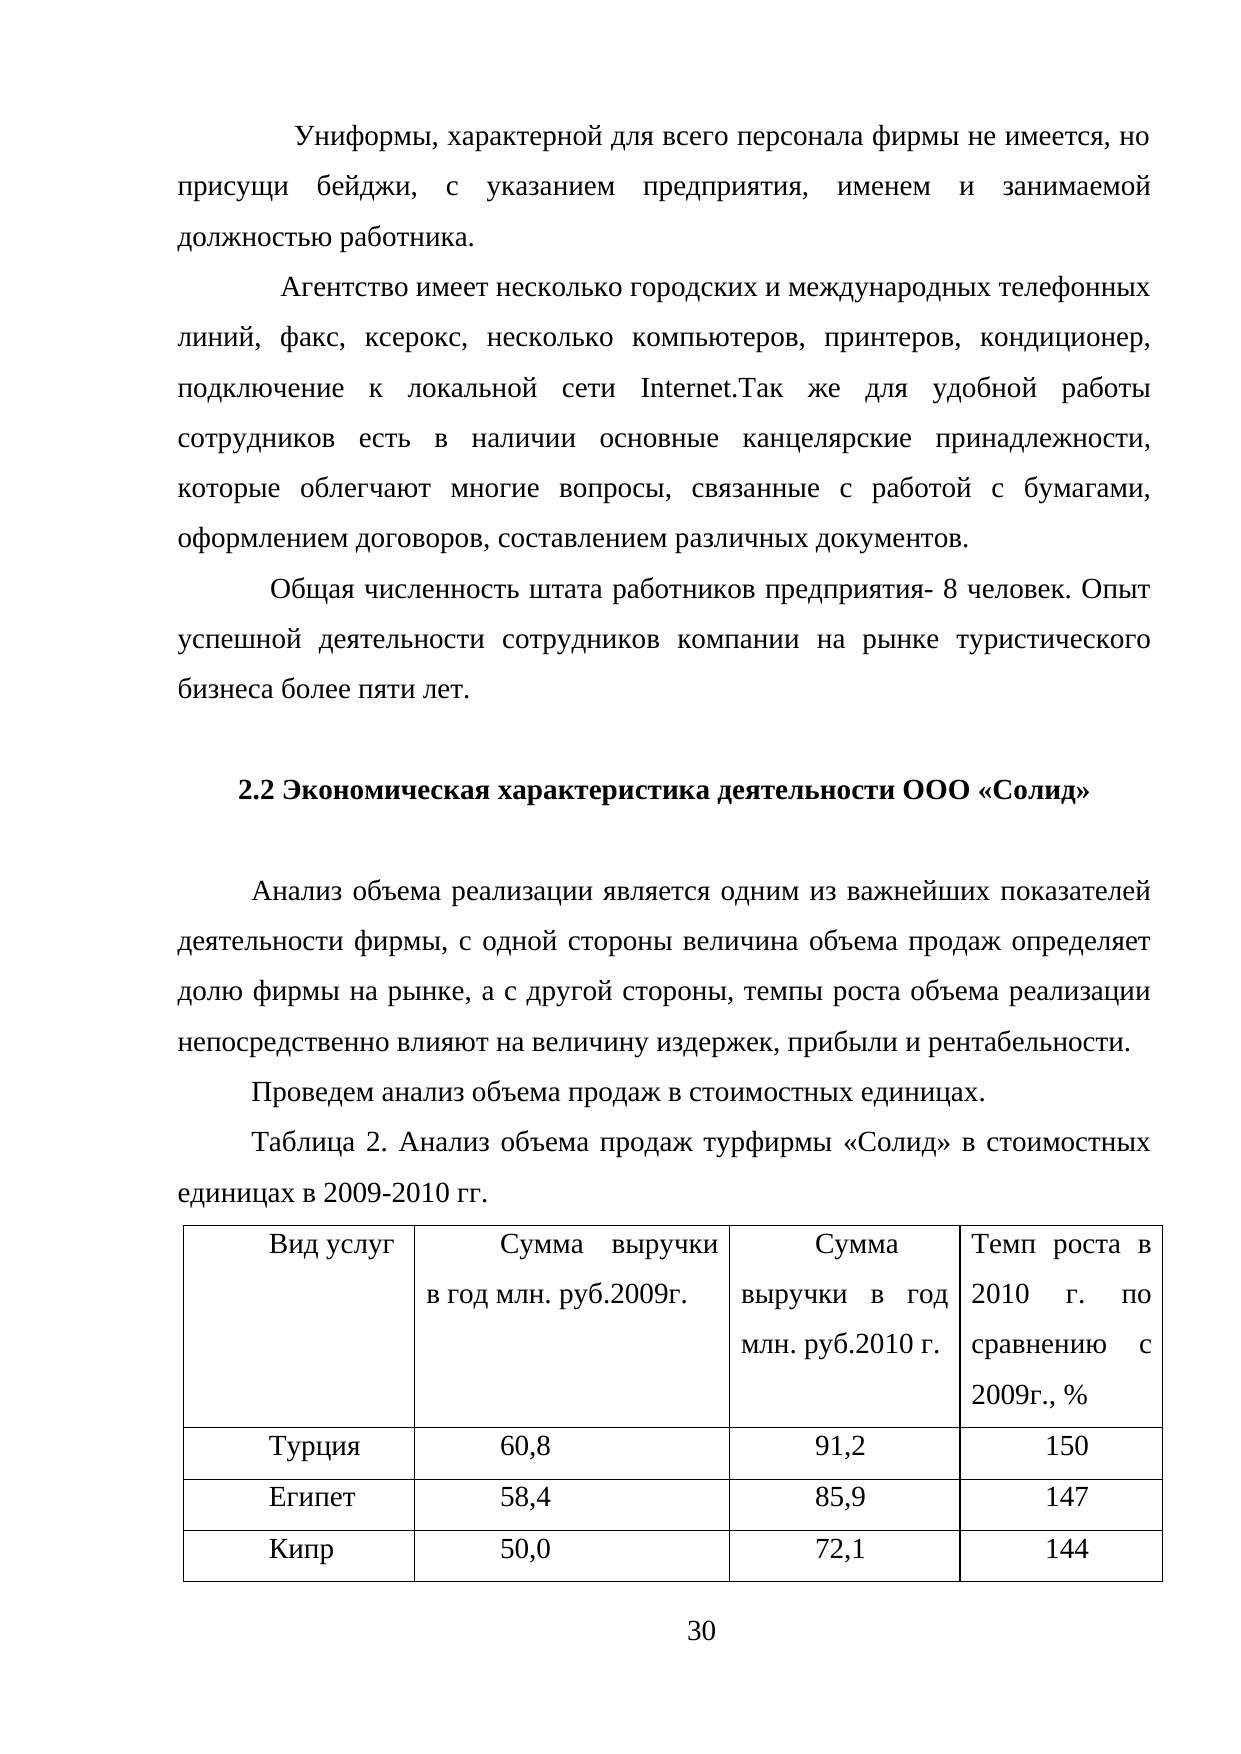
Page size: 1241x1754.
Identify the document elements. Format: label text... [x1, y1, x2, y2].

text Униформы, характерной для всего персонала фирмы не имеется, но присущи бейджи, с указанием предприятия, именем и занимаемой должностью работника. [177, 118, 1152, 252]
table_cell 147 [961, 1480, 1162, 1530]
table_header Сумма выручки в год млн. руб.2010 г. [730, 1226, 959, 1427]
table_cell 50,0 [415, 1531, 729, 1581]
table_cell 60,8 [415, 1428, 729, 1478]
table_cell Египет [184, 1480, 414, 1530]
table_cell 91,2 [730, 1428, 959, 1478]
text Проведем анализ объема продаж в стоимостных единицах. [177, 1074, 1152, 1108]
table_header Вид услуг [184, 1226, 414, 1427]
table_cell Турция [184, 1428, 414, 1478]
text Таблица 2. Анализ объема продаж турфирмы «Солид» в стоимостных единицах в 2009-2010 гг. [177, 1124, 1152, 1208]
table_cell 150 [961, 1428, 1162, 1478]
text Общая численность штата работников предприятия- 8 человек. Опыт успешной деятельности сотрудников компании на рынке туристического бизнеса более пяти лет. [177, 571, 1152, 705]
table_cell 85,9 [730, 1480, 959, 1530]
table_header Темп роста в 2010 г. по сравнению с 2009г., % [961, 1226, 1162, 1427]
text Агентство имеет несколько городских и международных телефонных линий, факс, ксерокс, несколько компьютеров, принтеров, кондиционер, подключение к локальной сети Internet.Так же для удобной работы сотрудников есть в наличии основные канцелярские принадлежности, которые облегчают многие вопросы, связанные с работой с бумагами, оформлением договоров, составлением различных документов. [177, 269, 1152, 554]
table_header Сумма выручки в год млн. руб.2009г. [415, 1226, 729, 1427]
text 2.2 Экономическая характеристика деятельности ООО «Солид» [177, 772, 1152, 806]
table_cell 58,4 [415, 1480, 729, 1530]
table_cell 144 [961, 1531, 1162, 1581]
text Анализ объема реализации является одним из важнейших показателей деятельности фирмы, с одной стороны величина объема продаж определяет долю фирмы на рынке, а с другой стороны, темпы роста объема реализации непосредственно влияют на величину издержек, прибыли и рентабельности. [177, 873, 1152, 1057]
table_cell 72,1 [730, 1531, 959, 1581]
table_cell Кипр [184, 1531, 414, 1581]
